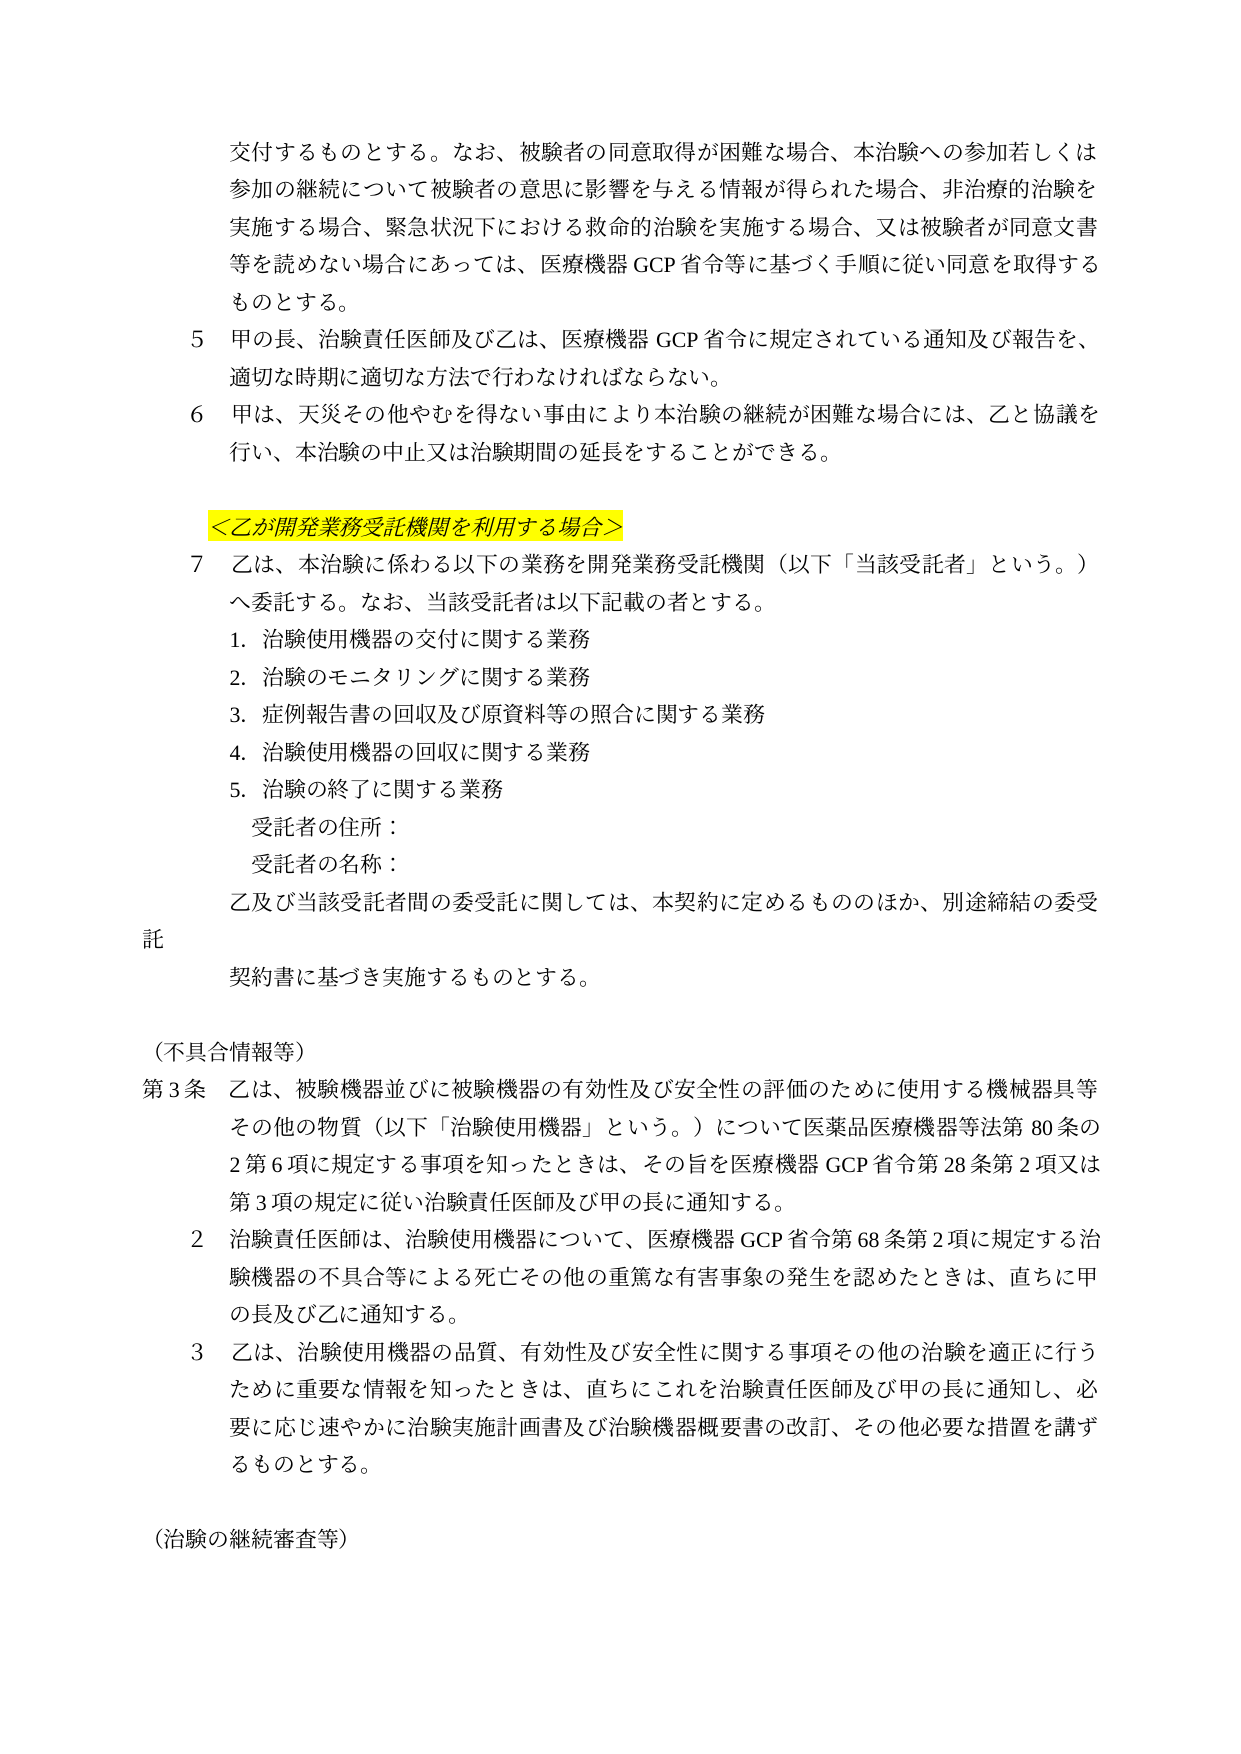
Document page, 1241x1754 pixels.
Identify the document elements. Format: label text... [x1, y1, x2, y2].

text 受託者の住所： [142, 805, 1102, 842]
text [142, 130, 1102, 317]
text ５ 甲の長、治験責任医師及び乙は、医療機器GCP省令に規定されている通知及び報告を、適切な時期に適切な方法で行わなければならない。 [142, 317, 1102, 392]
text 第3条 乙は、被験機器並びに被験機器の有効性及び安全性の評価のために使用する機械器具等その他の物質（以下「治験使用機器」という。）について医薬品医療機器等法第80条の2第6項に規定する事項を知ったときは、その旨を医療機器GCP省令第28条第2項又は第3項の規定に従い治験責任医師及び甲の長に通知する。 [142, 1067, 1102, 1217]
text 受託者の名称： [142, 842, 1102, 880]
text 4．治験使用機器の回収に関する業務 [142, 730, 1102, 767]
text 5．治験の終了に関する業務 [142, 767, 1102, 805]
text 2．治験のモニタリングに関する業務 [142, 655, 1102, 692]
text 契約書に基づき実施するものとする。 [142, 955, 1102, 992]
text （治験の継続審査等） [142, 1517, 1102, 1555]
text ＜乙が開発業務受託機関を利用する場合＞ [142, 505, 1102, 542]
text 1．治験使用機器の交付に関する業務 [142, 617, 1102, 655]
text ６ 甲は、天災その他やむを得ない事由により本治験の継続が困難な場合には、乙と協議を行い、本治験の中止又は治験期間の延長をすることができる。 [142, 392, 1102, 467]
text ７ 乙は、本治験に係わる以下の業務を開発業務受託機関（以下「当該受託者」という。）へ委託する。なお、当該受託者は以下記載の者とする。 [142, 542, 1102, 617]
text 乙及び当該受託者間の委受託に関しては、本契約に定めるもののほか、別途締結の委受託 [142, 880, 1102, 955]
text ３ 乙は、治験使用機器の品質、有効性及び安全性に関する事項その他の治験を適正に行うために重要な情報を知ったときは、直ちにこれを治験責任医師及び甲の長に通知し、必要に応じ速やかに治験実施計画書及び治験機器概要書の改訂、その他必要な措置を講ずるものとする。 [142, 1330, 1102, 1480]
text ２ 治験責任医師は、治験使用機器について、医療機器GCP省令第68条第2項に規定する治験機器の不具合等による死亡その他の重篤な有害事象の発生を認めたときは、直ちに甲の長及び乙に通知する。 [142, 1217, 1102, 1330]
text （不具合情報等） [142, 1030, 1102, 1067]
text 3．症例報告書の回収及び原資料等の照合に関する業務 [142, 692, 1102, 730]
